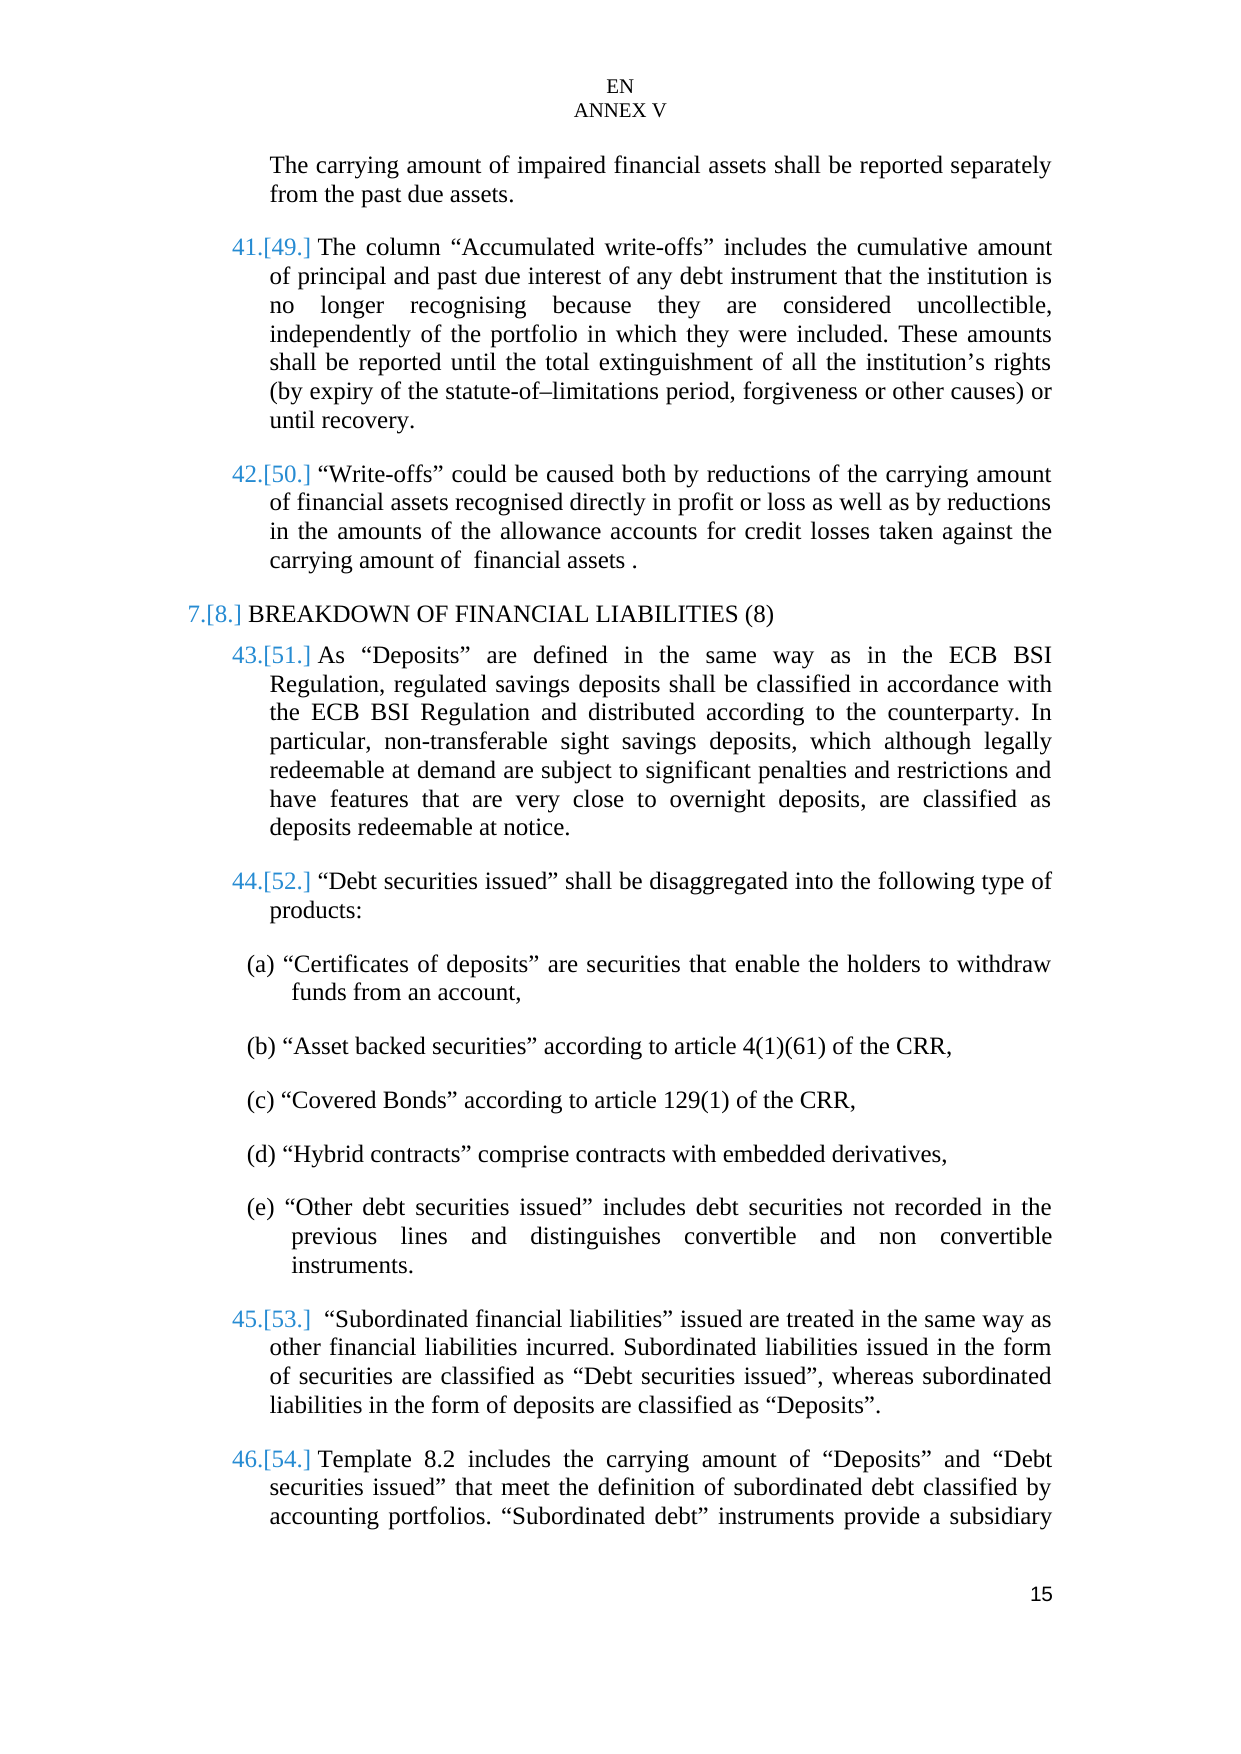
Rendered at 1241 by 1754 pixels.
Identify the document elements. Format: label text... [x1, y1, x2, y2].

list (b) “Asset backed securities” according to article 4(1)(61) of the CRR, [247, 1031, 1053, 1060]
list (e) “Other debt securities issued” includes debt securities not recorded in the previous lines and distinguishes convertible and non convertible instruments. [247, 1192, 1053, 1279]
list (d) “Hybrid contracts” comprise contracts with embedded derivatives, [247, 1139, 1053, 1167]
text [232, 1444, 1053, 1530]
text The column “Accumulated write-offs” includes the cumulative amount of principal and past due interest of any debt instrument that the institution is no longer recognising because they are considered uncollectible, independently of the portfolio in which they were included. These amounts shall be reported until the total extinguishment of all the institution’s rights (by expiry of the statute-of–limitations period, forgiveness or other causes) or until recovery. [232, 232, 1053, 434]
text As “Deposits” are defined in the same way as in the ECB BSI Regulation, regulated savings deposits shall be classified in accordance with the ECB BSI Regulation and distributed according to the counterparty. In particular, non-transferable sight savings deposits, which although legally redeemable at demand are subject to significant penalties and restrictions and have features that are very close to overnight deposits, are classified as deposits redeemable at notice. [232, 640, 1053, 841]
text “Debt securities issued” shall be disaggregated into the following type of products: [232, 866, 1053, 924]
list (a) “Certificates of deposits” are securities that enable the holders to withdraw funds from an account, [247, 949, 1053, 1006]
text “Write-offs” could be caused both by reductions of the carrying amount of financial assets recognised directly in profit or loss as well as by reductions in the amounts of the allowance accounts for credit losses taken against the carrying amount of financial assets . [232, 459, 1053, 574]
subtitle Breakdown of financial liabilities (8) [187, 599, 1053, 627]
list (c) “Covered Bonds” according to article 129(1) of the CRR, [247, 1085, 1053, 1114]
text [232, 150, 1053, 207]
text “Subordinated financial liabilities” issued are treated in the same way as other financial liabilities incurred. Subordinated liabilities issued in the form of securities are classified as “Debt securities issued”, whereas subordinated liabilities in the form of deposits are classified as “Deposits”. [232, 1304, 1053, 1419]
